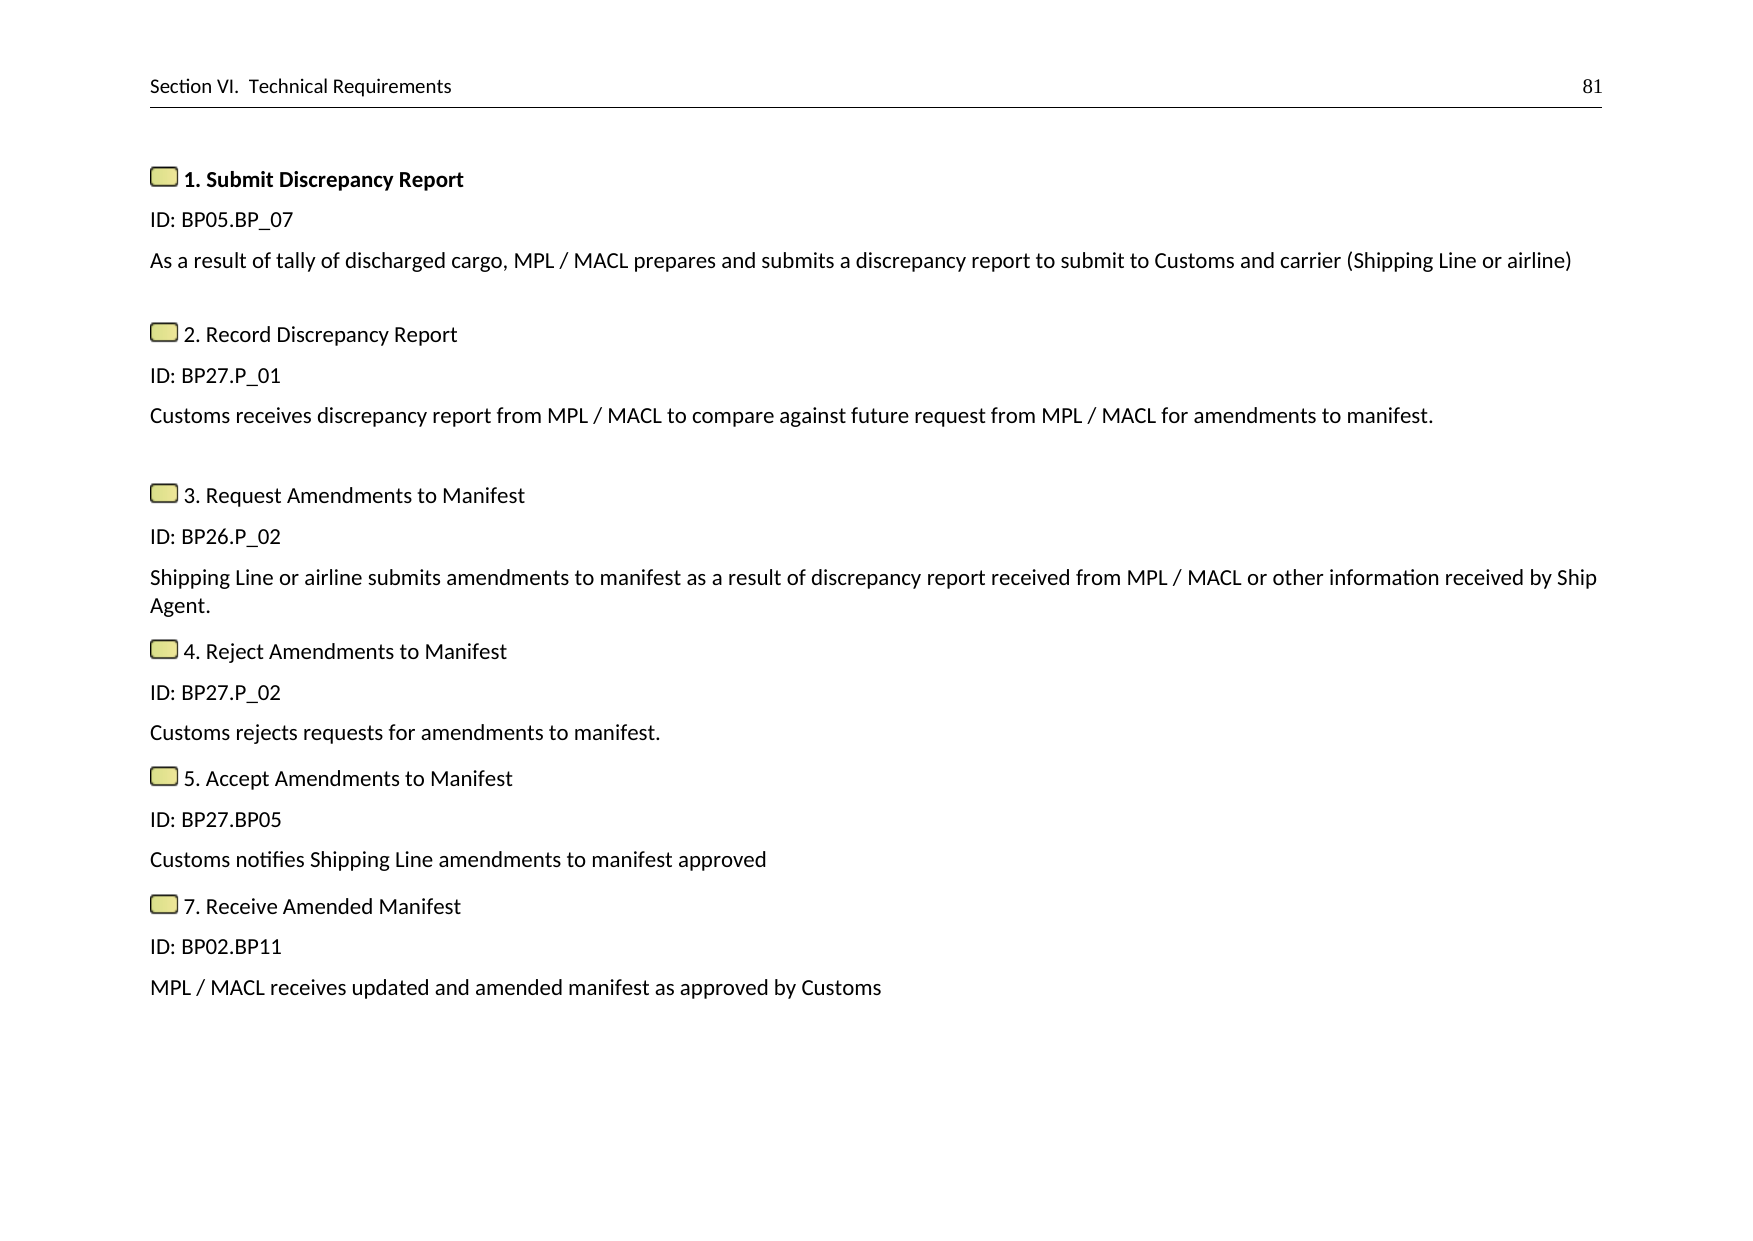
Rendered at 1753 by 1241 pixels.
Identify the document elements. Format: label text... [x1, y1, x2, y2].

picture [150, 479, 179, 504]
text 2. Record Discrepancy Report [150, 314, 1602, 348]
text ID: BP27.BP05 [150, 805, 1602, 833]
picture [150, 318, 179, 343]
text Customs receives discrepancy report from MPL / MACL to compare against future request from MPL / MACL for amendments to manifest. [150, 401, 1602, 429]
text MPL / MACL receives updated and amended manifest as approved by Customs [150, 973, 1602, 1001]
picture [150, 162, 179, 188]
text 3. Request Amendments to Manifest [150, 476, 1602, 510]
picture [150, 635, 179, 660]
text 1. Submit Discrepancy Report [150, 159, 1602, 193]
text Customs rejects requests for amendments to manifest. [150, 718, 1602, 746]
text ID: BP05.BP_07 [150, 205, 1602, 233]
picture [150, 890, 179, 915]
text 7. Receive Amended Manifest [150, 886, 1602, 920]
text ID: BP27.P_02 [150, 678, 1602, 706]
text As a result of tally of discharged cargo, MPL / MACL prepares and submits a discrepancy report to submit to Customs and carrier (Shipping Line or airline) [150, 246, 1602, 274]
text ID: BP02.BP11 [150, 932, 1602, 960]
text Shipping Line or airline submits amendments to manifest as a result of discrepancy report received from MPL / MACL or other information received by Ship Agent. [150, 563, 1602, 619]
picture [150, 762, 179, 787]
text ID: BP27.P_01 [150, 361, 1602, 389]
text ID: BP26.P_02 [150, 522, 1602, 550]
text 4. Reject Amendments to Manifest [150, 631, 1602, 665]
text 5. Accept Amendments to Manifest [150, 759, 1602, 792]
text Customs notifies Shipping Line amendments to manifest approved [150, 846, 1602, 873]
